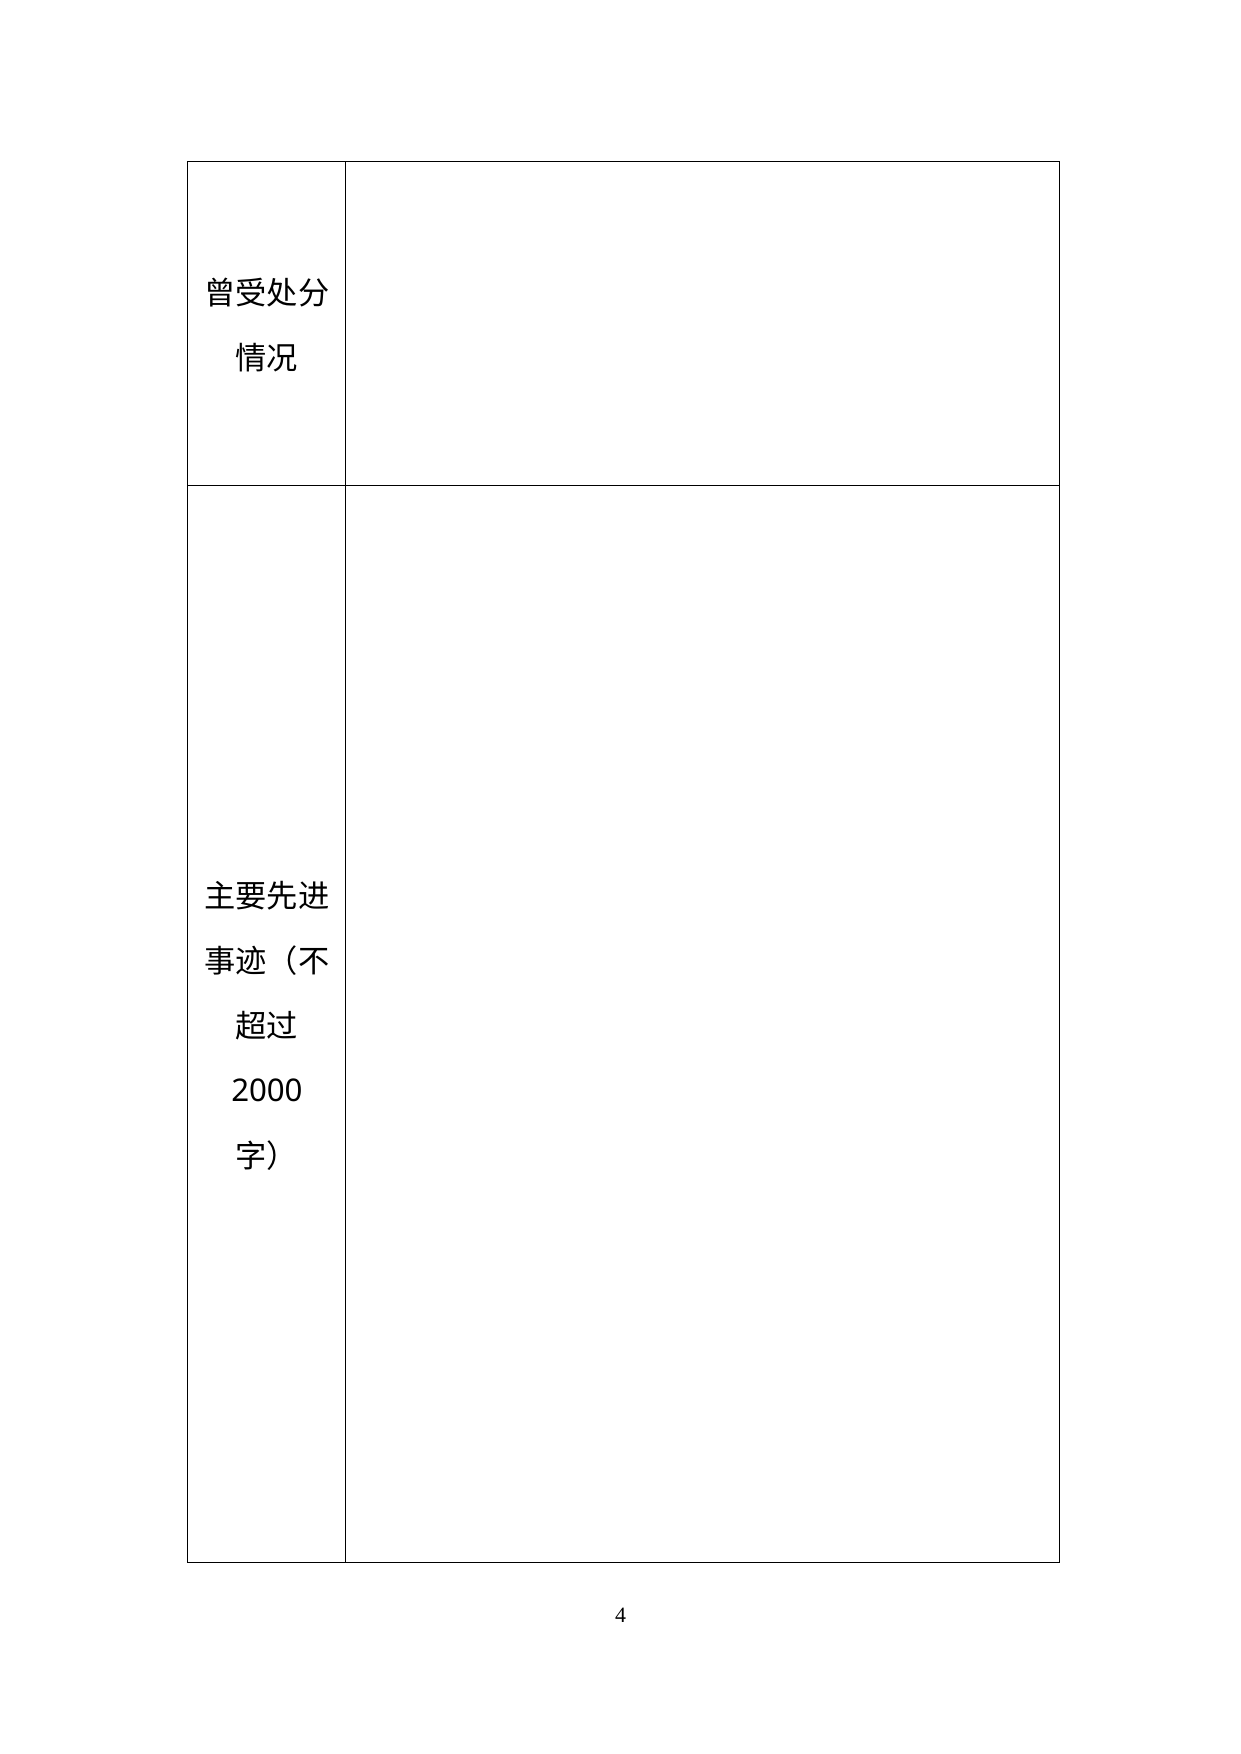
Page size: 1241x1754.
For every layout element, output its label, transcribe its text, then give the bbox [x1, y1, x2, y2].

table_cell 曾受处分情况 [188, 162, 345, 485]
table_cell [346, 162, 1059, 485]
table_cell [346, 486, 1059, 1562]
table_cell 主要先进事迹（不超过2000字） [188, 486, 345, 1562]
